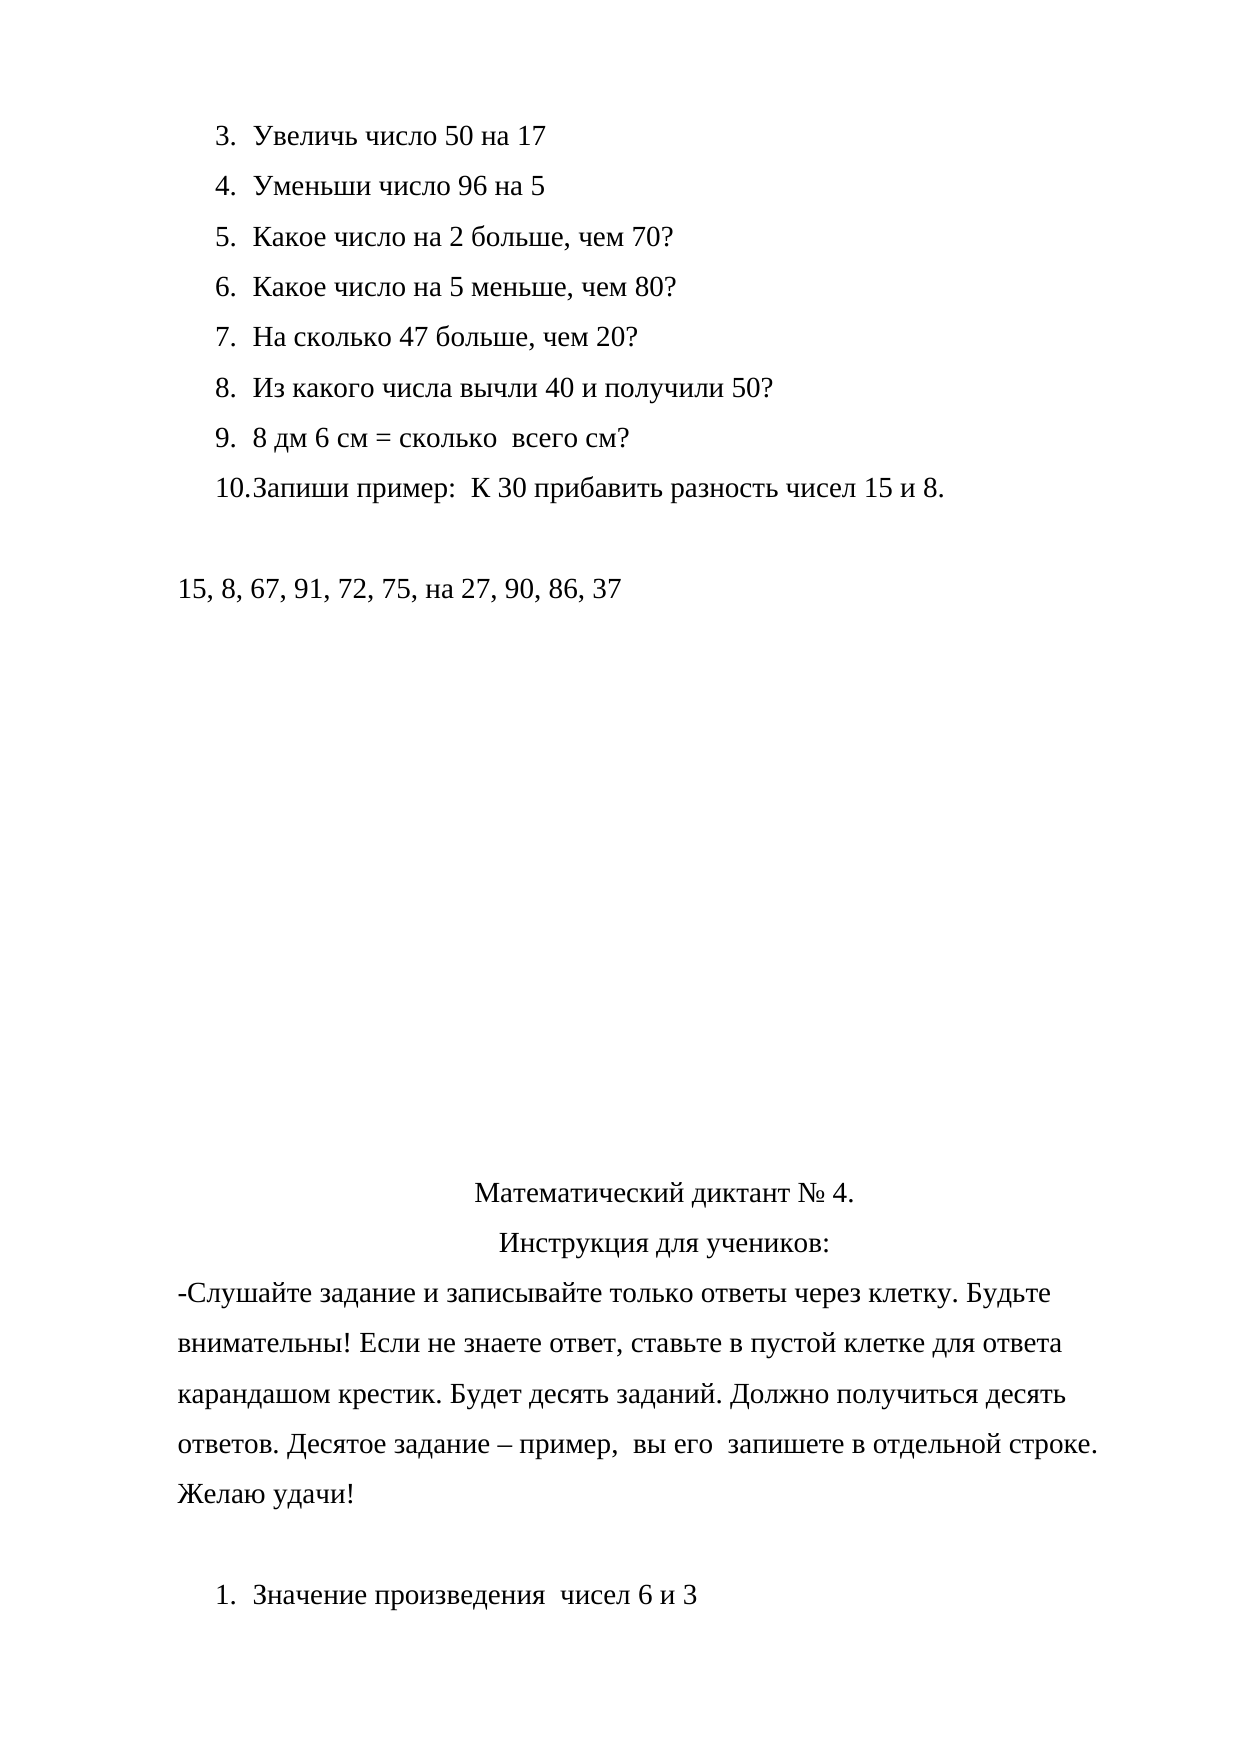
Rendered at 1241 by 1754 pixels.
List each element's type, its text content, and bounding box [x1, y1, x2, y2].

list Увеличь число 50 на 17 [215, 118, 1152, 152]
text Математический диктант № 4. [177, 1175, 1152, 1208]
list Из какого числа вычли 40 и получили 50? [215, 370, 1152, 403]
list На сколько 47 больше, чем 20? [215, 319, 1152, 353]
list Какое число на 5 меньше, чем 80? [215, 269, 1152, 303]
list Уменьши число 96 на 5 [215, 168, 1152, 202]
text 15, 8, 67, 91, 72, 75, на 27, 90, 86, 37 [177, 571, 1152, 604]
list Запиши пример: К 30 прибавить разность чисел 15 и 8. [215, 470, 1152, 504]
list 8 дм = сколько всего см? [215, 420, 1152, 453]
text Инструкция для учеников: [177, 1225, 1152, 1258]
list Какое число на 2 больше, чем 70? [215, 219, 1152, 252]
text -Слушайте задание и записывайте только ответы через клетку. Будьте внимательны! Если не знаете ответ, ставьте в пустой клетке для ответа карандашом крестик. Будет десять заданий. Должно получиться десять ответов. Десятое задание – пример, вы его запишете в отдельной строке. Желаю удачи! [177, 1275, 1152, 1510]
list Значение произведения чисел 6 и 3 [215, 1577, 1152, 1611]
